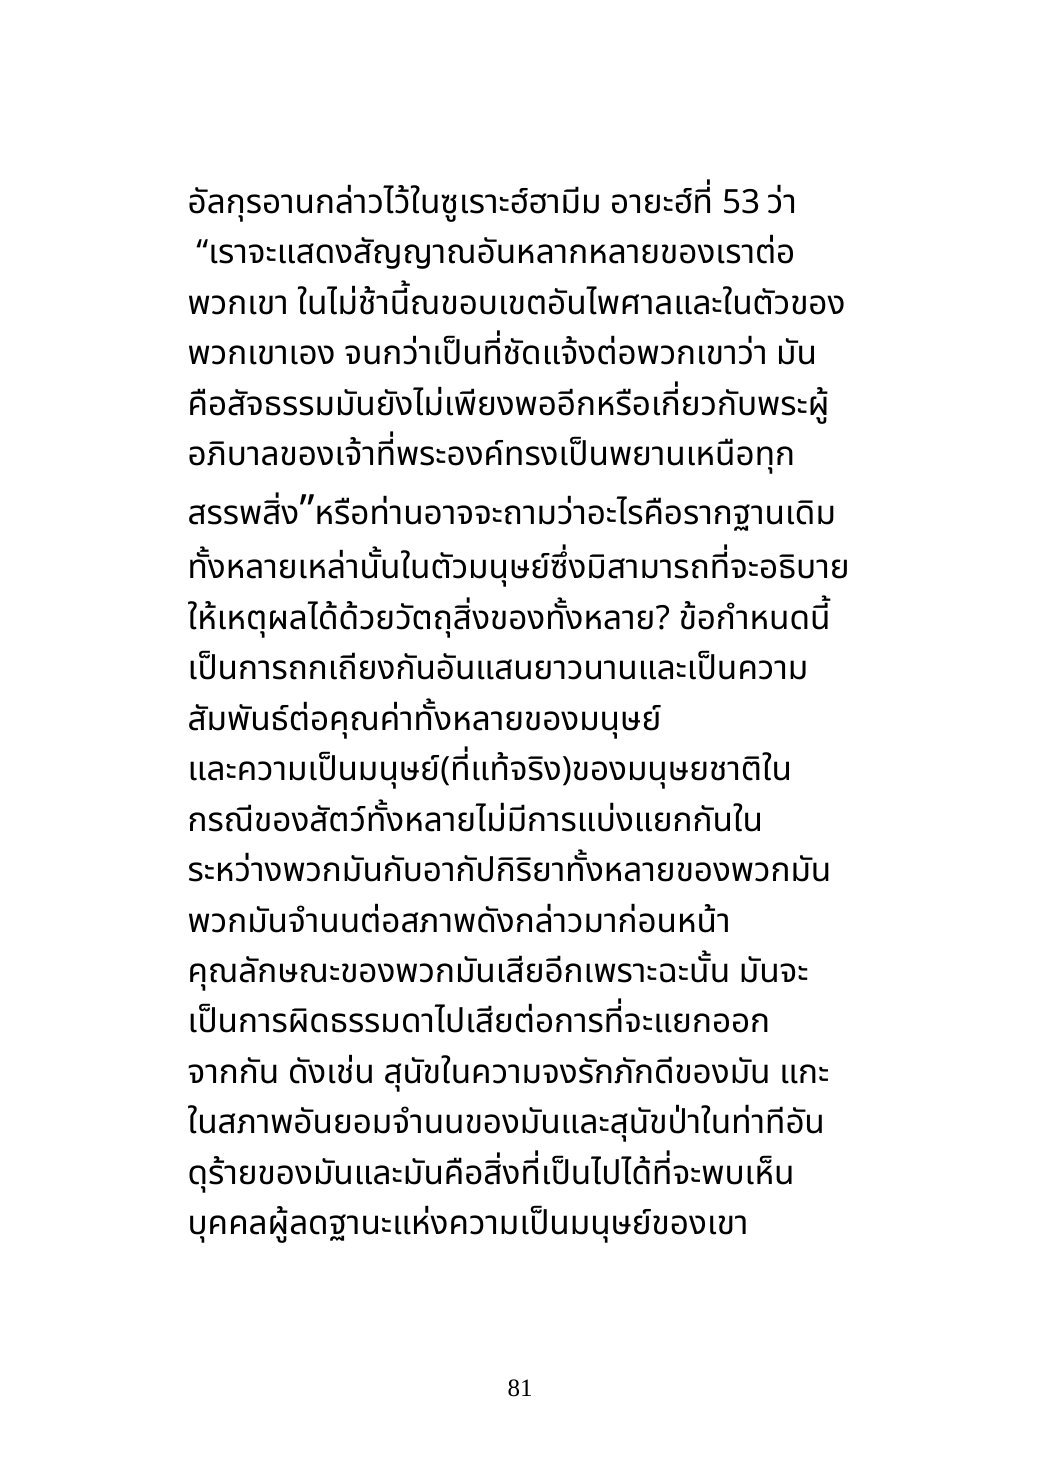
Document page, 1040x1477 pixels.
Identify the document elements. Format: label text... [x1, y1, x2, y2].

text อัลกุรอานกล่าวไว้ในซูเราะฮ์ฮามีม อายะฮ์ที่ 53ว่า [187, 177, 852, 228]
text และความเป็นมนุษย์(ที่แท้จริง)ของมนุษยชาติในกรณีของสัตว์ทั้งหลายไม่มีการแบ่งแยกกันในระหว่างพวกมันกับอากัปกิริยาทั้งหลายของพวกมัน [187, 745, 852, 897]
text “เราจะแสดงสัญญาณอันหลากหลายของเราต่อพวกเขา ในไม่ช้านี้ณขอบเขตอันไพศาลและในตัวของพวกเขาเอง จนกว่าเป็นที่ชัดแจ้งต่อพวกเขาว่า มันคือสัจธรรมมันยังไม่เพียงพออีกหรือเกี่ยวกับพระผู้อภิบาลของเจ้าที่พระองค์ทรงเป็นพยานเหนือทุกสรรพสิ่ง”หรือท่านอาจจะถามว่าอะไรคือรากฐานเดิมทั้งหลายเหล่านั้นในตัวมนุษย์ซึ่งมิสามารถที่จะอธิบายให้เหตุผลได้ด้วยวัตถุสิ่งของทั้งหลาย? ข้อกำหนดนี้เป็นการถกเถียงกันอันแสนยาวนานและเป็นความสัมพันธ์ต่อคุณค่าทั้งหลายของมนุษย์ [187, 228, 852, 745]
text จากกัน ดังเช่น สุนัขในความจงรักภักดีของมัน แกะในสภาพอันยอมจำนนของมันและสุนัขป่าในท่าทีอันดุร้ายของมันและมันคือสิ่งที่เป็นไปได้ที่จะพบเห็นบุคคลผู้ลดฐานะแห่งความเป็นมนุษย์ของเขา [187, 1048, 852, 1249]
text พวกมันจำนนต่อสภาพดังกล่าวมาก่อนหน้าคุณลักษณะของพวกมันเสียอีกเพราะฉะนั้น มันจะเป็นการผิดธรรมดาไปเสียต่อการที่จะแยกออก [187, 897, 852, 1048]
